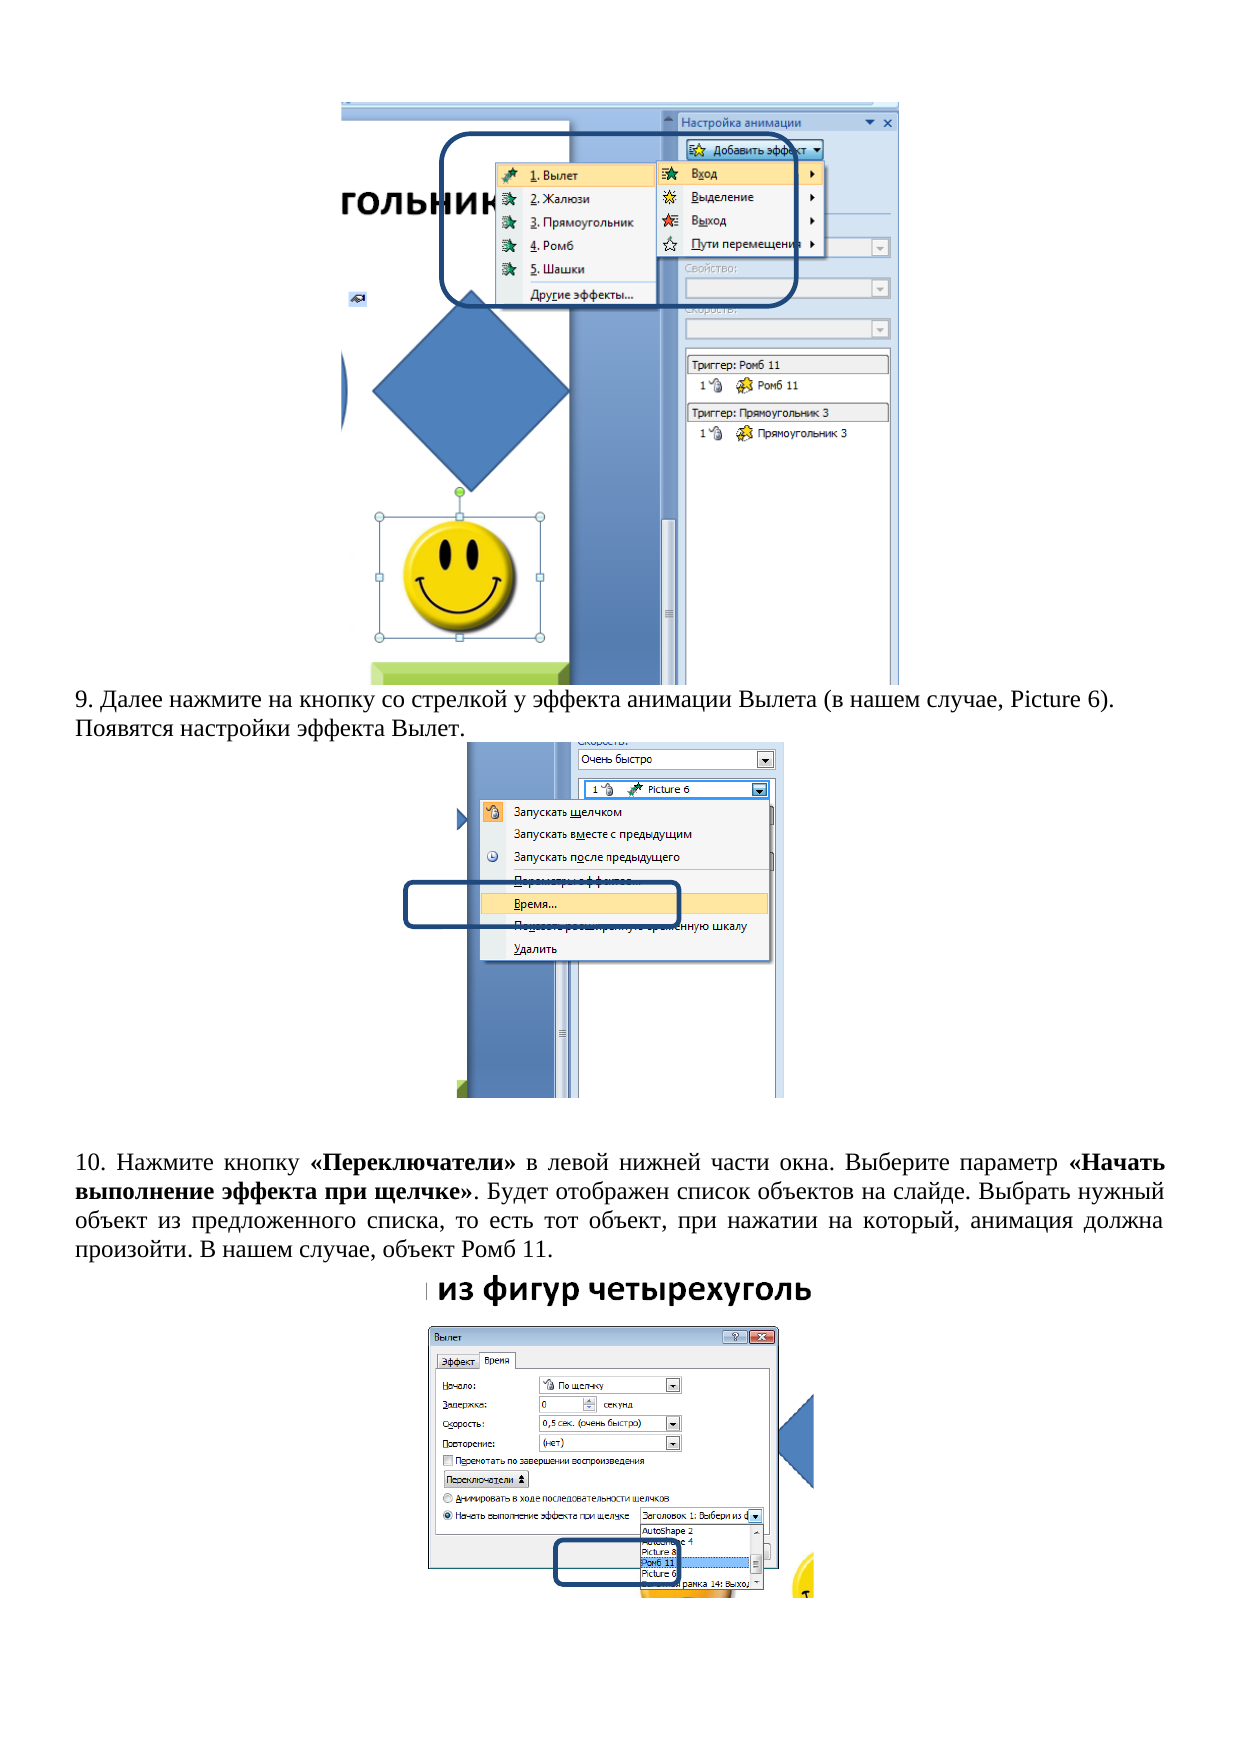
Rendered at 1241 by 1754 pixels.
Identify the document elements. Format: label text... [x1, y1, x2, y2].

picture [456, 885, 676, 924]
text 9. Далее нажмите на кнопку со стрелкой у эффекта анимации Вылета (в нашем случае, Picture 6). Появятся настройки эффекта Вылет. [75, 684, 1165, 742]
picture [456, 742, 784, 1098]
picture [426, 1262, 814, 1598]
picture [341, 102, 899, 685]
text 10. Нажмите кнопку «Переключатели» в левой нижней части окна. Выберите параметр «Начать выполнение эффекта при щелчке». Будет отображен список объектов на слайде. Выбрать нужный объект из предложенного списка, то есть тот объект, при нажатии на который, анимация должна произойти. В нашем случае, объект Ромб 11. [75, 1147, 1165, 1262]
